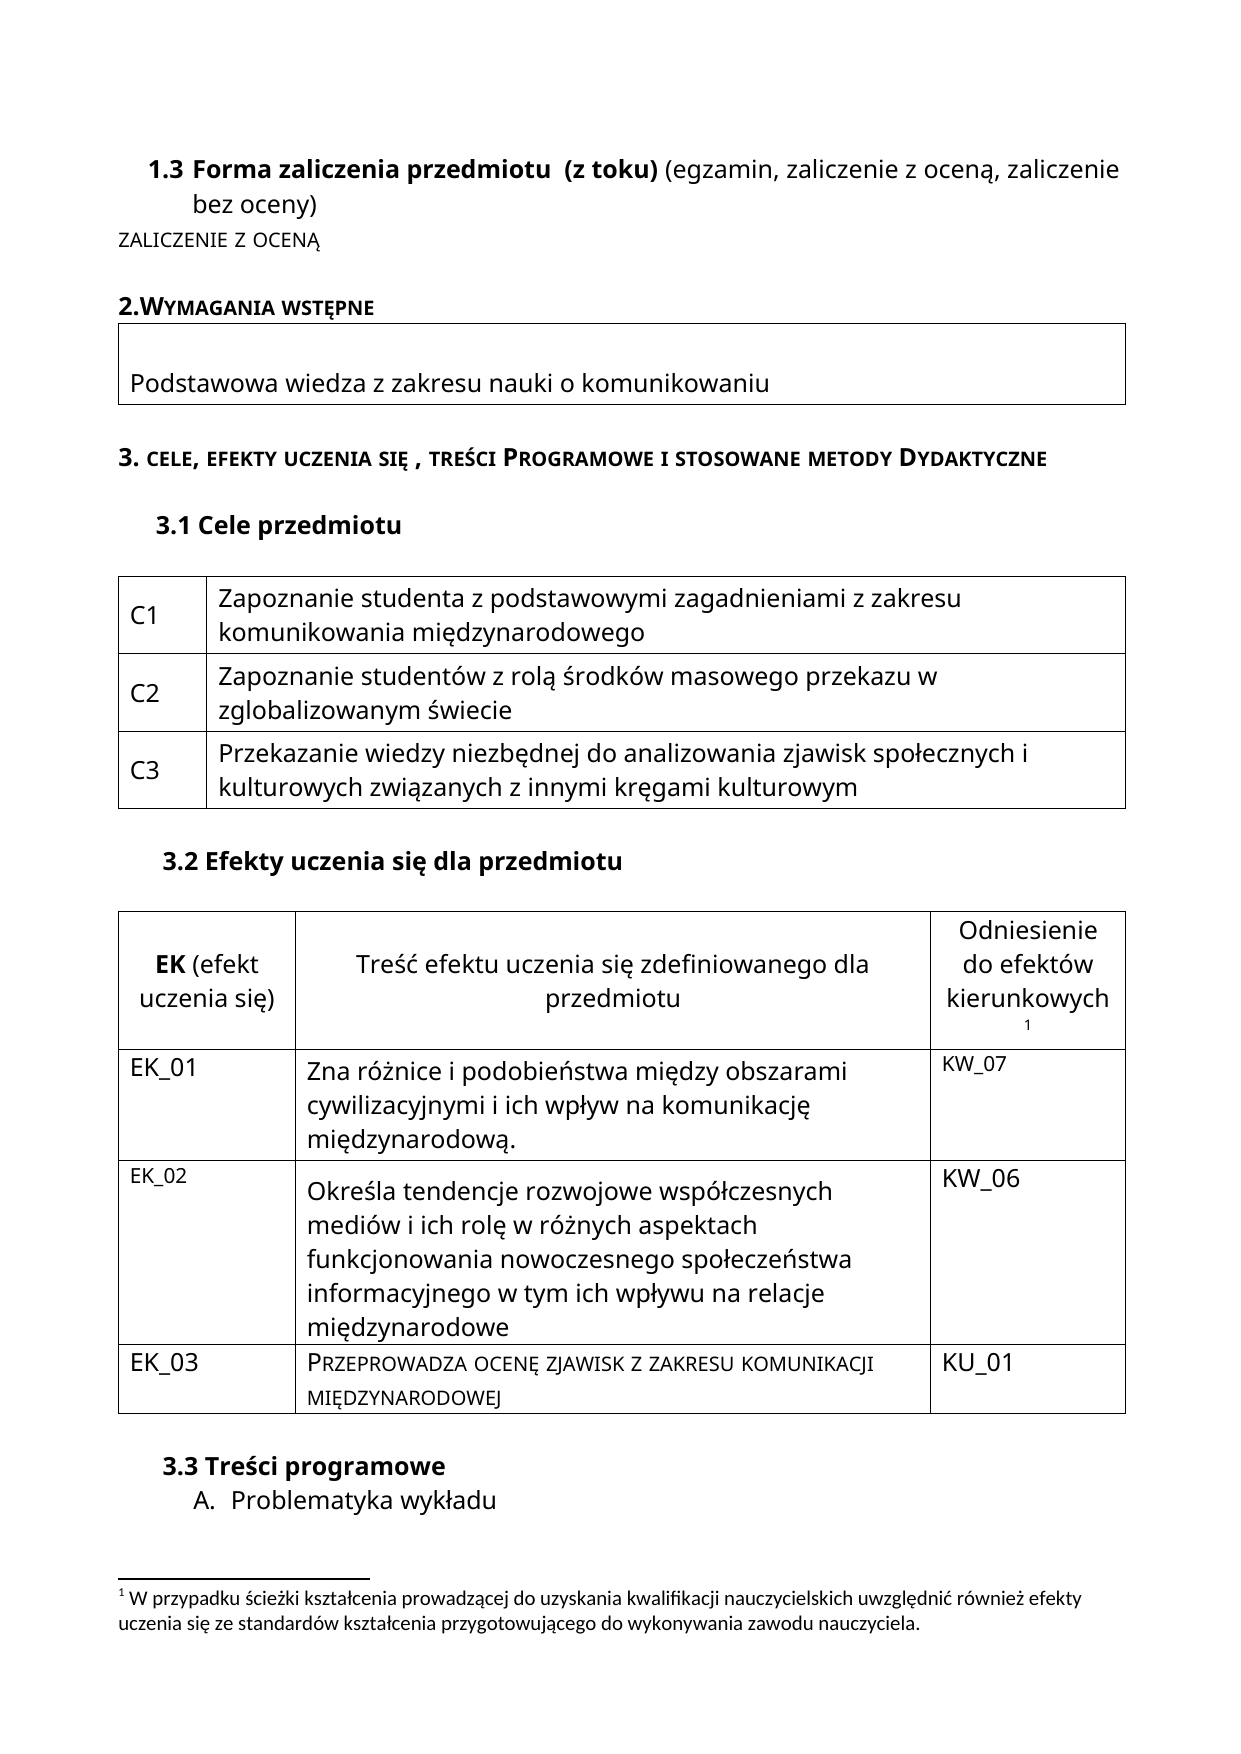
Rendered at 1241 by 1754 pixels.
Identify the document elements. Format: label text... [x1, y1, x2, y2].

text zaliczenie z oceną [118, 220, 1122, 254]
text 2.Wymagania wstępne [118, 288, 1122, 322]
table_header Podstawowa wiedza z zakresu nauki o komunikowaniu [119, 324, 1125, 404]
table_cell EK_03 [119, 1345, 295, 1413]
table_cell KW_06 [931, 1161, 1125, 1344]
table_cell C3 [119, 732, 206, 808]
table_cell Zna różnice i podobieństwa między obszarami cywilizacyjnymi i ich wpływ na komunikację międzynarodową. [296, 1050, 930, 1160]
table_cell Przeprowadza ocenę zjawisk z zakresu komunikacji międzynarodowej [296, 1345, 930, 1413]
table_cell Przekazanie wiedzy niezbędnej do analizowania zjawisk społecznych i kulturowych związanych z innymi kręgami kulturowym [207, 732, 1125, 808]
table_cell Określa tendencje rozwojowe współczesnych mediów i ich rolę w różnych aspektach funkcjonowania nowoczesnego społeczeństwa informacyjnego w tym ich wpływu na relacje międzynarodowe [296, 1161, 930, 1344]
table_cell C2 [119, 654, 206, 731]
table_header Zapoznanie studenta z podstawowymi zagadnieniami z zakresu komunikowania międzynarodowego [207, 577, 1125, 653]
table_cell Zapoznanie studentów z rolą środków masowego przekazu w zglobalizowanym świecie [207, 654, 1125, 731]
text 3. cele, efekty uczenia się , treści Programowe i stosowane metody Dydaktyczne [118, 439, 1122, 473]
table_header Treść efektu uczenia się zdefiniowanego dla przedmiotu [296, 912, 930, 1048]
table_header C1 [119, 577, 206, 653]
table_cell EK_02 [119, 1161, 295, 1344]
list Problematyka wykładu [193, 1482, 1122, 1516]
table_cell KW_07 [931, 1050, 1125, 1160]
text 3.2 Efekty uczenia się dla przedmiotu [162, 843, 1122, 877]
text 1.3 Forma zaliczenia przedmiotu (z toku) (egzamin, zaliczenie z oceną, zaliczenie bez oceny) [148, 152, 1122, 220]
text 3.1 Cele przedmiotu [156, 507, 1122, 541]
table_cell KU_01 [931, 1345, 1125, 1413]
table_header EK (efekt uczenia się) [119, 912, 295, 1048]
list 3.3 Treści programowe [162, 1448, 1122, 1482]
table_header Odniesienie do efektów kierunkowych [931, 912, 1125, 1048]
table_cell EK_01 [119, 1050, 295, 1160]
